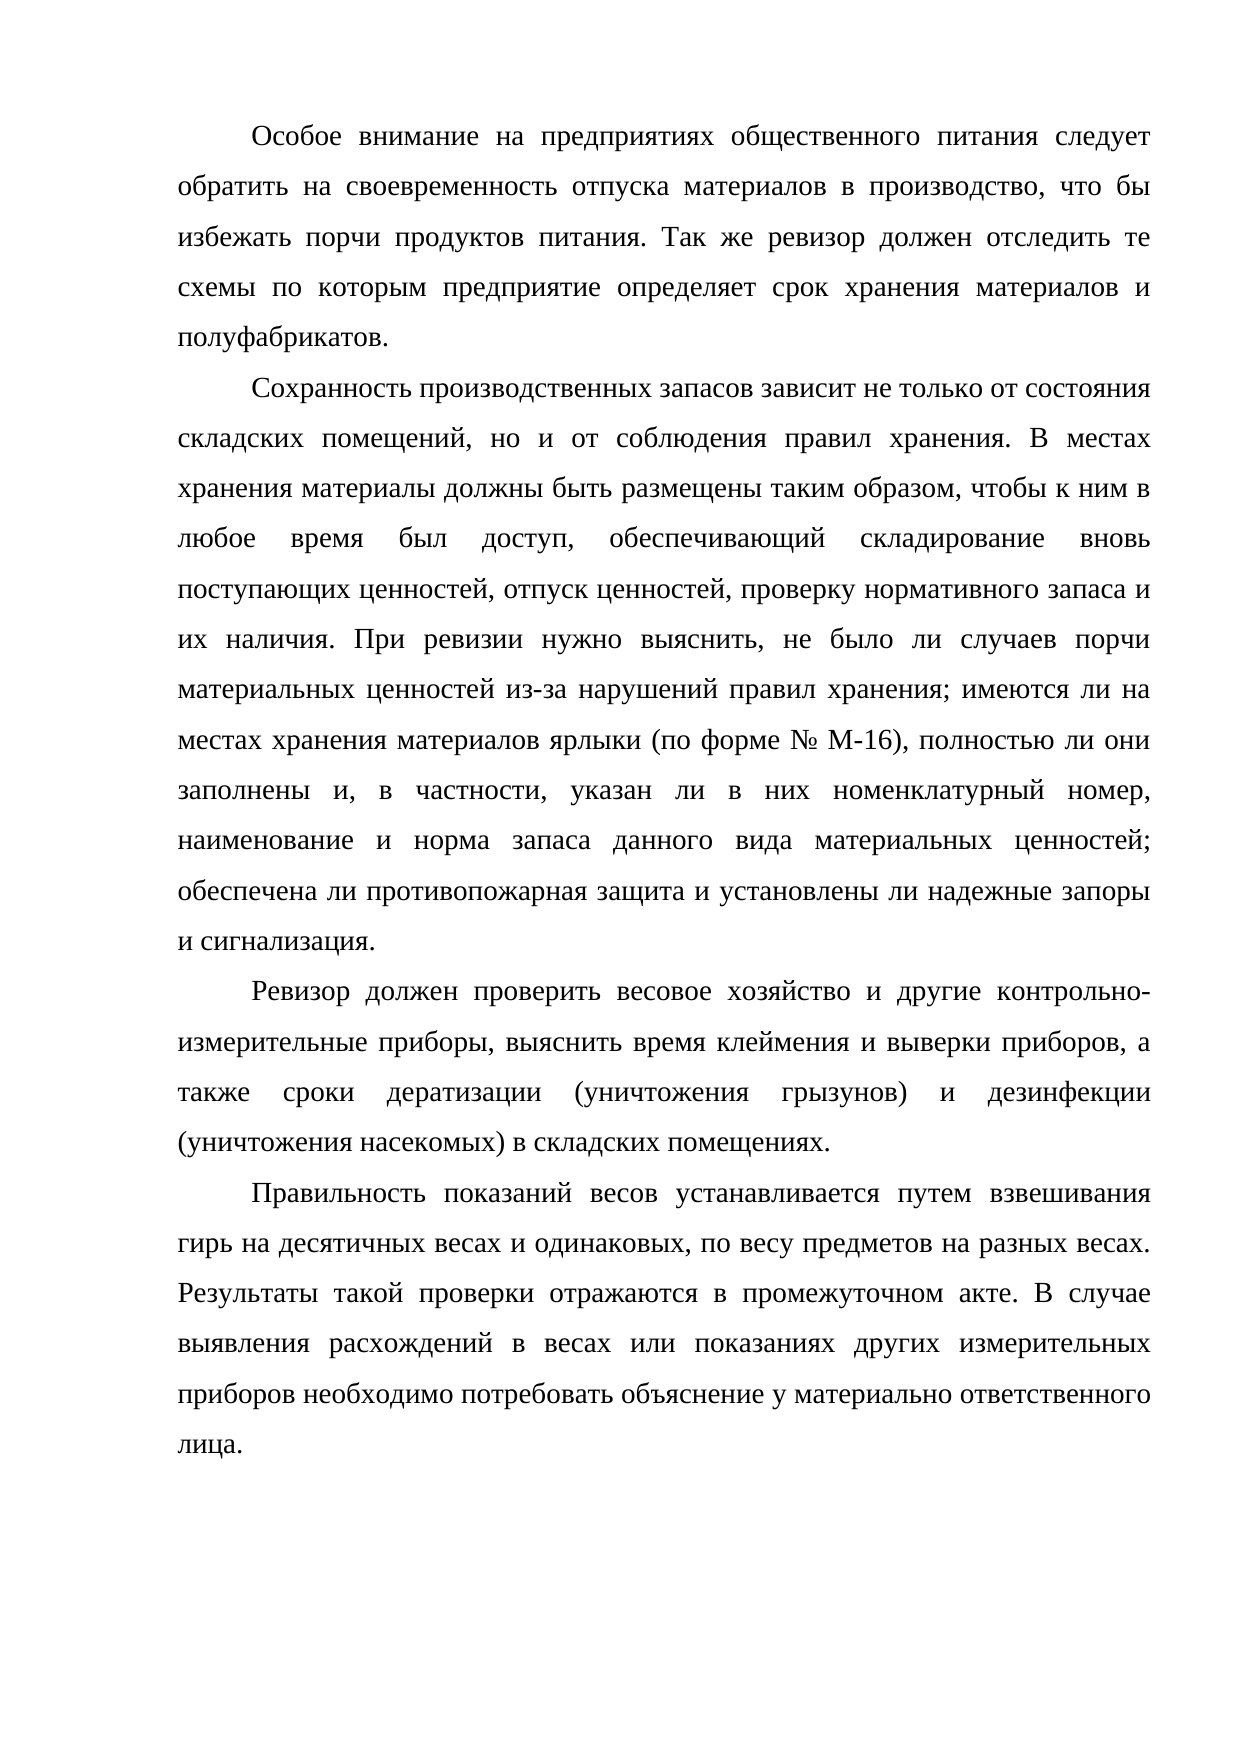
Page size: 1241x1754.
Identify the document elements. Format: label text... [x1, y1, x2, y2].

text Особое внимание на предприятиях общественного питания следует обратить на своевременность отпуска материалов в производство, что бы избежать порчи продуктов питания. Так же ревизор должен отследить те схемы по которым предприятие определяет срок хранения материалов и полуфабрикатов. [177, 118, 1152, 353]
text Правильность показаний весов устанавливается путем взвешивания гирь на десятичных весах и одинаковых, по весу предметов на разных весах. Результаты такой проверки отражаются в промежуточном акте. В случае выявления расхождений в весах или показаниях других измерительных приборов необходимо потребовать объяснение у материально ответственного лица. [177, 1175, 1152, 1460]
text Ревизор должен проверить весовое хозяйство и другие контрольно-измерительные приборы, выяснить время клеймения и выверки приборов, а также сроки дератизации (уничтожения грызунов) и дезинфекции (уничтожения насекомых) в складских помещениях. [177, 973, 1152, 1158]
text Сохранность производственных запасов зависит не только от состояния складских помещений, но и от соблюдения правил хранения. В местах хранения материалы должны быть размещены таким образом, чтобы к ним в любое время был доступ, обеспечивающий складирование вновь поступающих ценностей, отпуск ценностей, проверку нормативного запаса и их наличия. При ревизии нужно выяснить, не было ли случаев порчи материальных ценностей из-за нарушений правил хранения; имеются ли на местах хранения материалов ярлыки (по форме № М-16), полностью ли они заполнены и, в частности, указан ли в них номенклатурный номер, наименование и норма запаса данного вида материальных ценностей; обеспечена ли противопожарная защита и установлены ли надежные запоры и сигнализация. [177, 370, 1152, 957]
